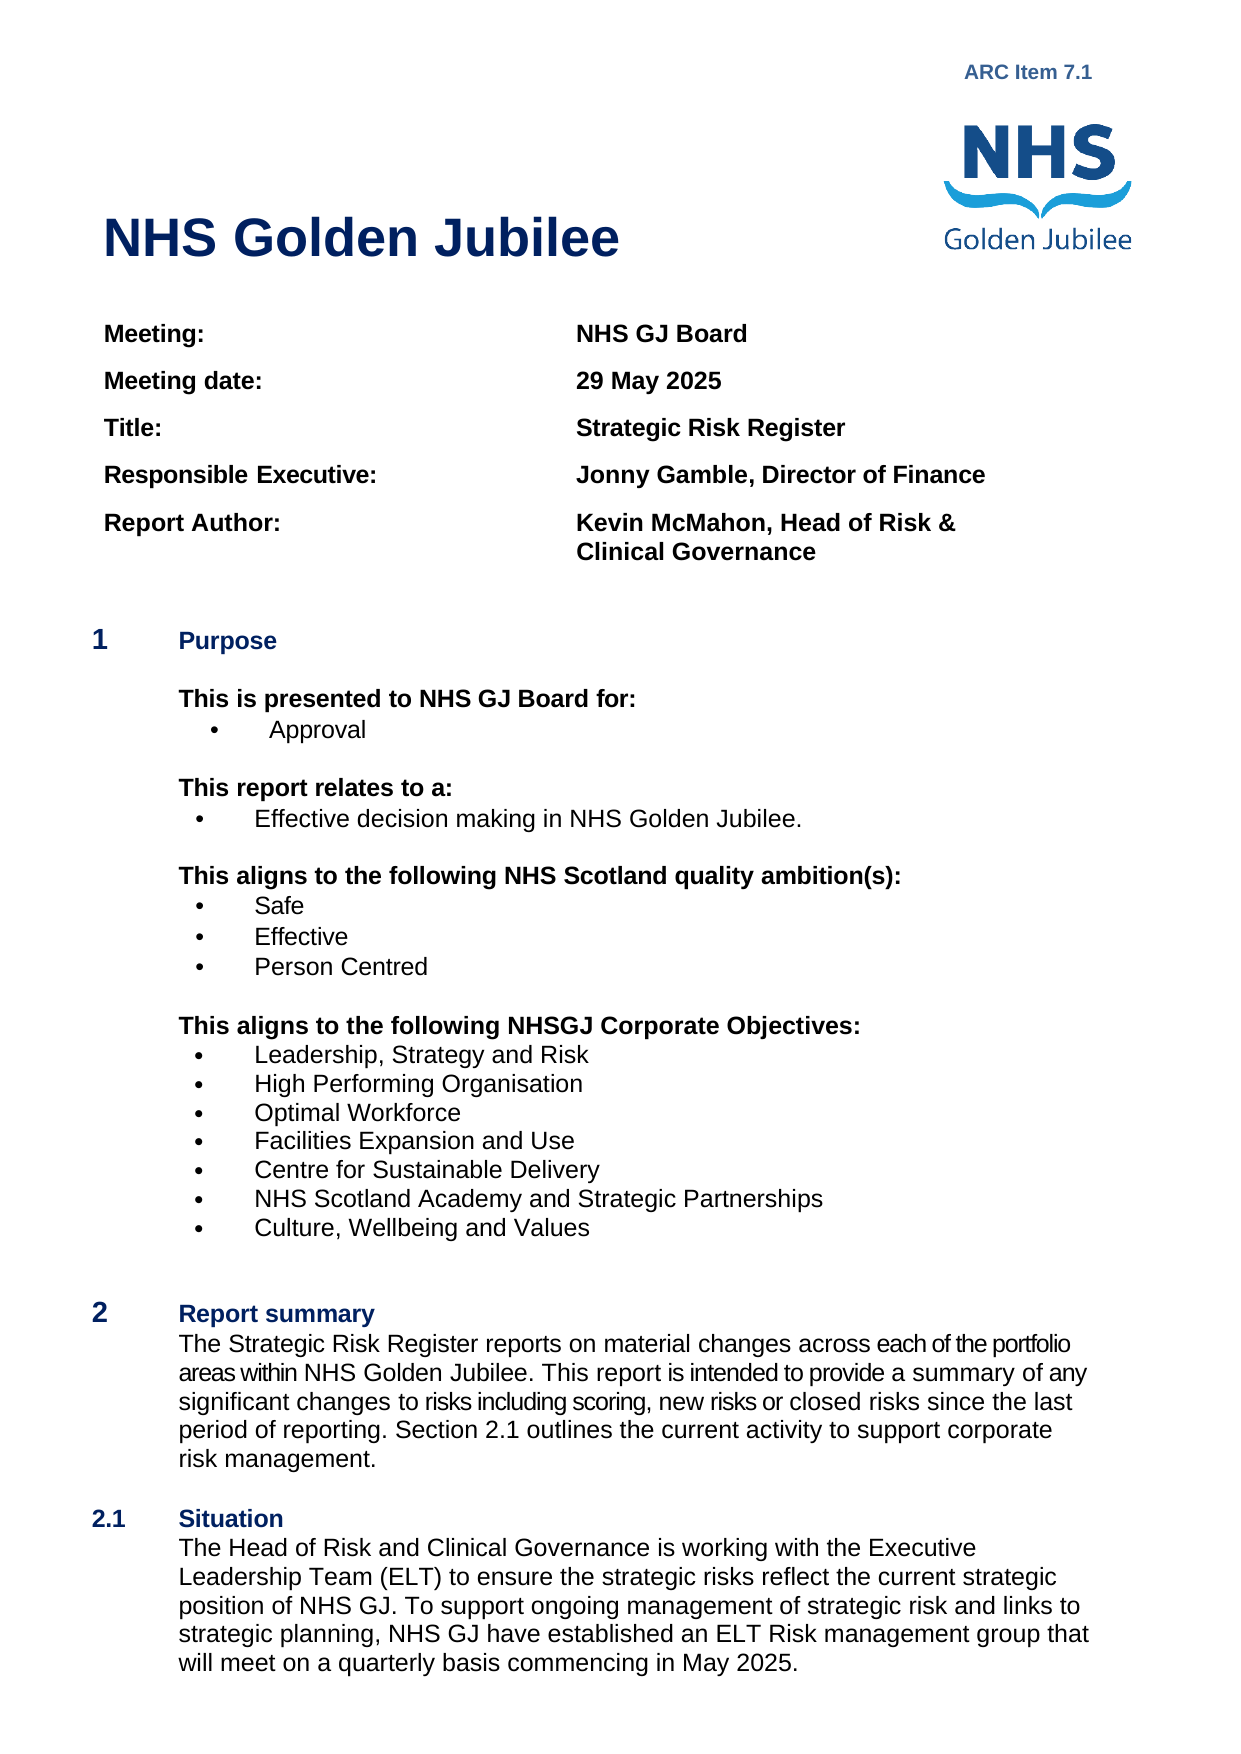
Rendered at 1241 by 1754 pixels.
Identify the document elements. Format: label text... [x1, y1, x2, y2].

text The Strategic Risk Register reports on material changes across each of the portfolio areas within NHS Golden Jubilee. This report is intended to provide a summary of any significant changes to risks including scoring, new risks or closed risks since the last period of reporting. Section 2.1 outlines the current activity to support corporate risk management. [92, 1329, 1095, 1473]
text Responsible Executive: Jonny Gamble, Director of Finance [103, 461, 1092, 489]
list Leadership, Strategy and Risk [195, 1040, 1092, 1069]
list Approval [210, 715, 1092, 743]
text The Head of Risk and Clinical Governance is working with the Executive Leadership Team (ELT) to ensure the strategic risks reflect the current strategic position of NHS GJ. To support ongoing management of strategic risk and links to strategic planning, NHS GJ have established an ELT Risk management group that will meet on a quarterly basis commencing in May 2025. [92, 1533, 1095, 1677]
text Meeting: NHS GJ Board [103, 319, 1092, 347]
list Facilities Expansion and Use [195, 1126, 1092, 1155]
list High Performing Organisation [195, 1069, 1092, 1097]
subtitle Purpose [92, 622, 1092, 656]
subtitle This report relates to a: [119, 773, 1092, 802]
list Effective [195, 922, 1092, 950]
list Safe [195, 891, 1092, 920]
subtitle Situation [92, 1504, 1095, 1533]
picture [943, 124, 1132, 250]
subtitle This aligns to the following NHS Scotland quality ambition(s): [119, 861, 1092, 889]
text Title: Strategic Risk Register [103, 413, 1092, 442]
subtitle This is presented to NHS GJ Board for: [119, 684, 1092, 713]
list Culture, Wellbeing and Values [195, 1212, 1092, 1241]
list Person Centred [195, 952, 1092, 981]
text This aligns to the following NHSGJ Corporate Objectives: [119, 1011, 1092, 1040]
title NHS Golden Jubilee [103, 205, 1092, 267]
list Effective decision making in NHS Golden Jubilee. [195, 804, 1092, 833]
list Centre for Sustainable Delivery [195, 1155, 1092, 1184]
text Report Author: Kevin McMahon, Head of Risk & Clinical Governance [103, 508, 996, 565]
subtitle Report summary [92, 1296, 1092, 1329]
text Meeting date: 29 May 2025 [103, 366, 1092, 395]
list NHS Scotland Academy and Strategic Partnerships [195, 1184, 1092, 1212]
list Optimal Workforce [195, 1097, 1092, 1126]
